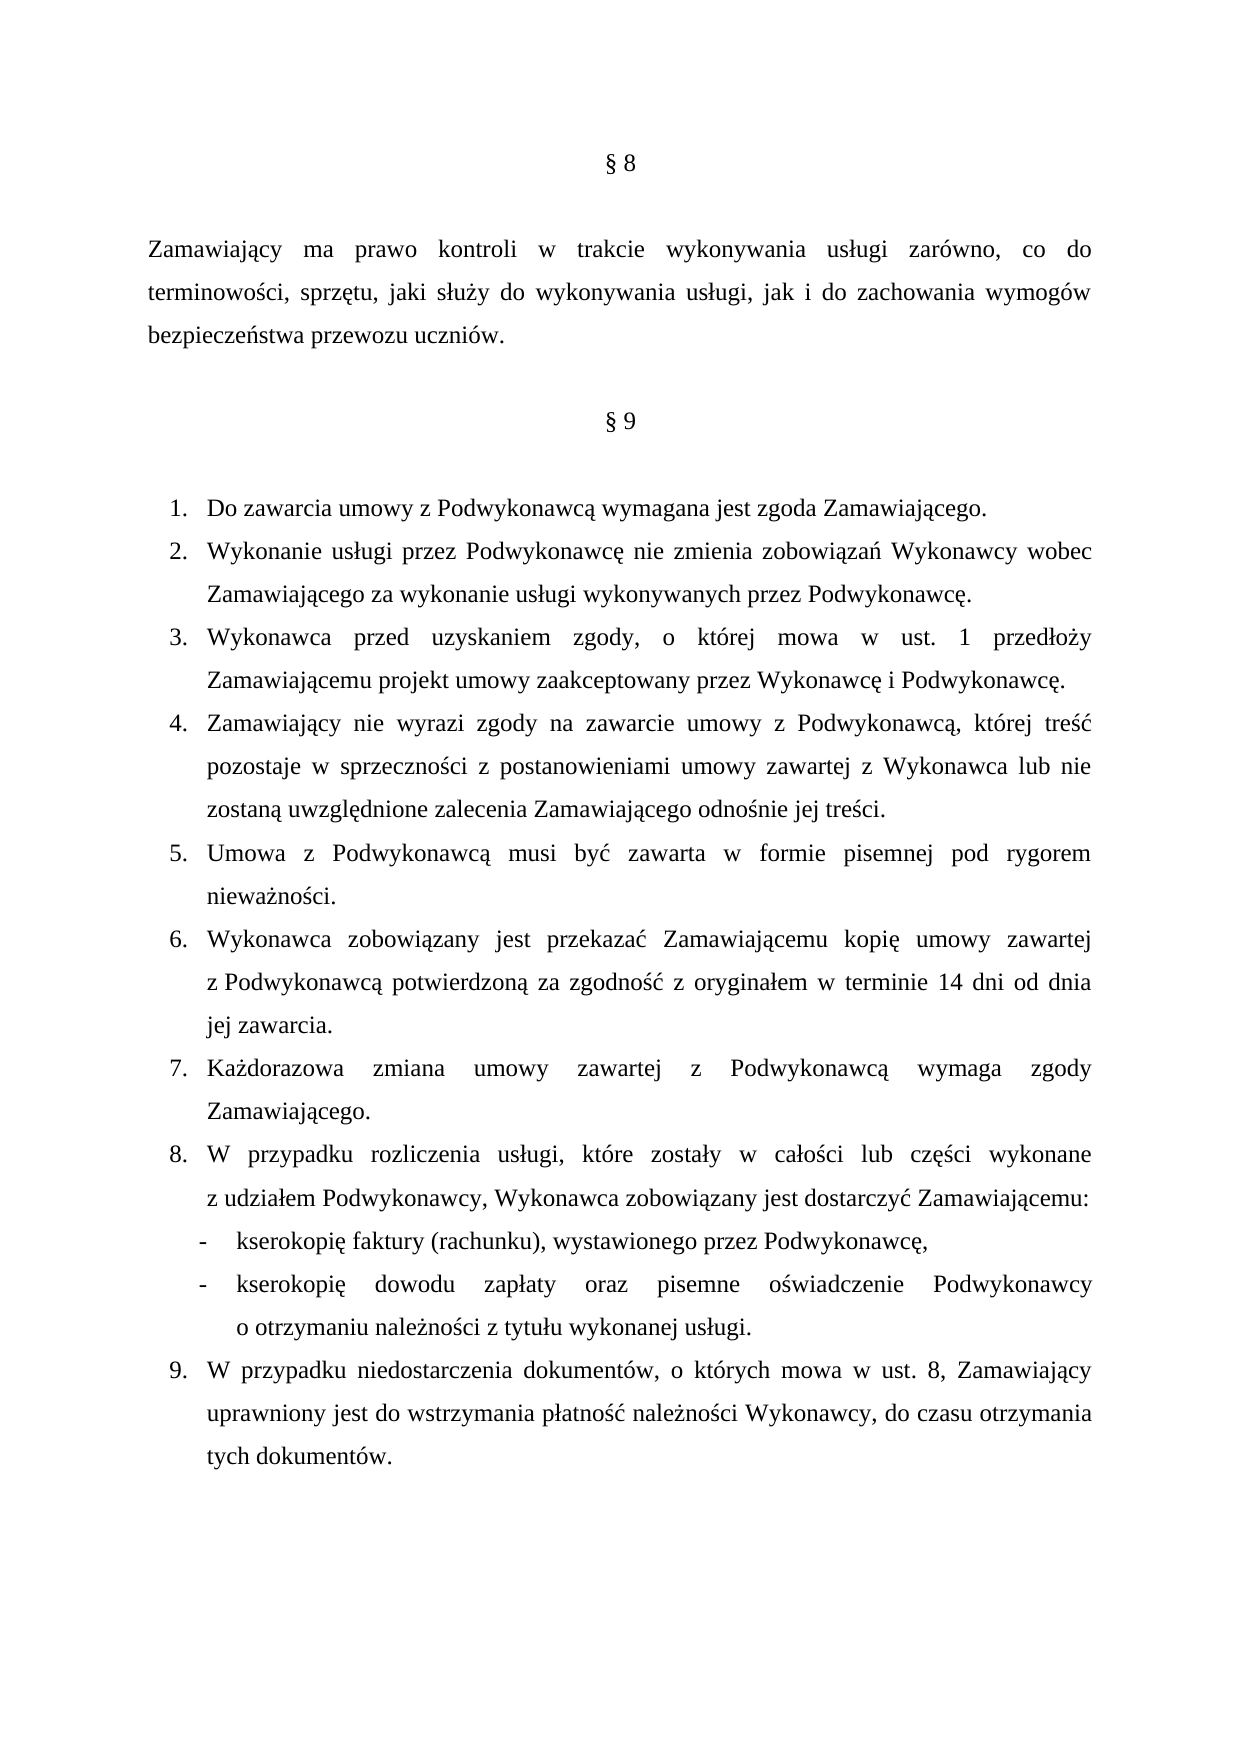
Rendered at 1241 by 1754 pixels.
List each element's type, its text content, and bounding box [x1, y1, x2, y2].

list W przypadku rozliczenia usługi, które zostały w całości lub części wykonane z udziałem Podwykonawcy, Wykonawca zobowiązany jest dostarczyć Zamawiającemu: [169, 1139, 1093, 1211]
list Wykonawca zobowiązany jest przekazać Zamawiającemu kopię umowy zawartej z Podwykonawcą potwierdzoną za zgodność z oryginałem w terminie 14 dni od dnia jej zawarcia. [169, 924, 1093, 1039]
list Każdorazowa zmiana umowy zawartej z Podwykonawcą wymaga zgody Zamawiającego. [169, 1053, 1093, 1125]
text § 9 [148, 406, 1093, 435]
list kserokopię dowodu zapłaty oraz pisemne oświadczenie Podwykonawcy o otrzymaniu należności z tytułu wykonanej usługi. [199, 1269, 1093, 1341]
list Zamawiający nie wyrazi zgody na zawarcie umowy z Podwykonawcą, której treść pozostaje w sprzeczności z postanowieniami umowy zawartej z Wykonawca lub nie zostaną uwzględnione zalecenia Zamawiającego odnośnie jej treści. [169, 708, 1093, 823]
list Wykonawca przed uzyskaniem zgody, o której mowa w ust. 1 przedłoży Zamawiającemu projekt umowy zaakceptowany przez Wykonawcę i Podwykonawcę. [169, 622, 1093, 694]
list Umowa z Podwykonawcą musi być zawarta w formie pisemnej pod rygorem nieważności. [169, 838, 1093, 909]
list W przypadku niedostarczenia dokumentów, o których mowa w ust. 8, Zamawiający uprawniony jest do wstrzymania płatność należności Wykonawcy, do czasu otrzymania tych dokumentów. [169, 1355, 1093, 1470]
text Zamawiający ma prawo kontroli w trakcie wykonywania usługi zarówno, co do terminowości, sprzętu, jaki służy do wykonywania usługi, jak i do zachowania wymogów bezpieczeństwa przewozu uczniów. [148, 234, 1093, 349]
list kserokopię faktury (rachunku), wystawionego przez Podwykonawcę, [199, 1226, 1093, 1254]
list Wykonanie usługi przez Podwykonawcę nie zmienia zobowiązań Wykonawcy wobec Zamawiającego za wykonanie usługi wykonywanych przez Podwykonawcę. [169, 536, 1093, 608]
text § 8 [148, 148, 1093, 176]
list Do zawarcia umowy z Podwykonawcą wymagana jest zgoda Zamawiającego. [169, 493, 1093, 521]
